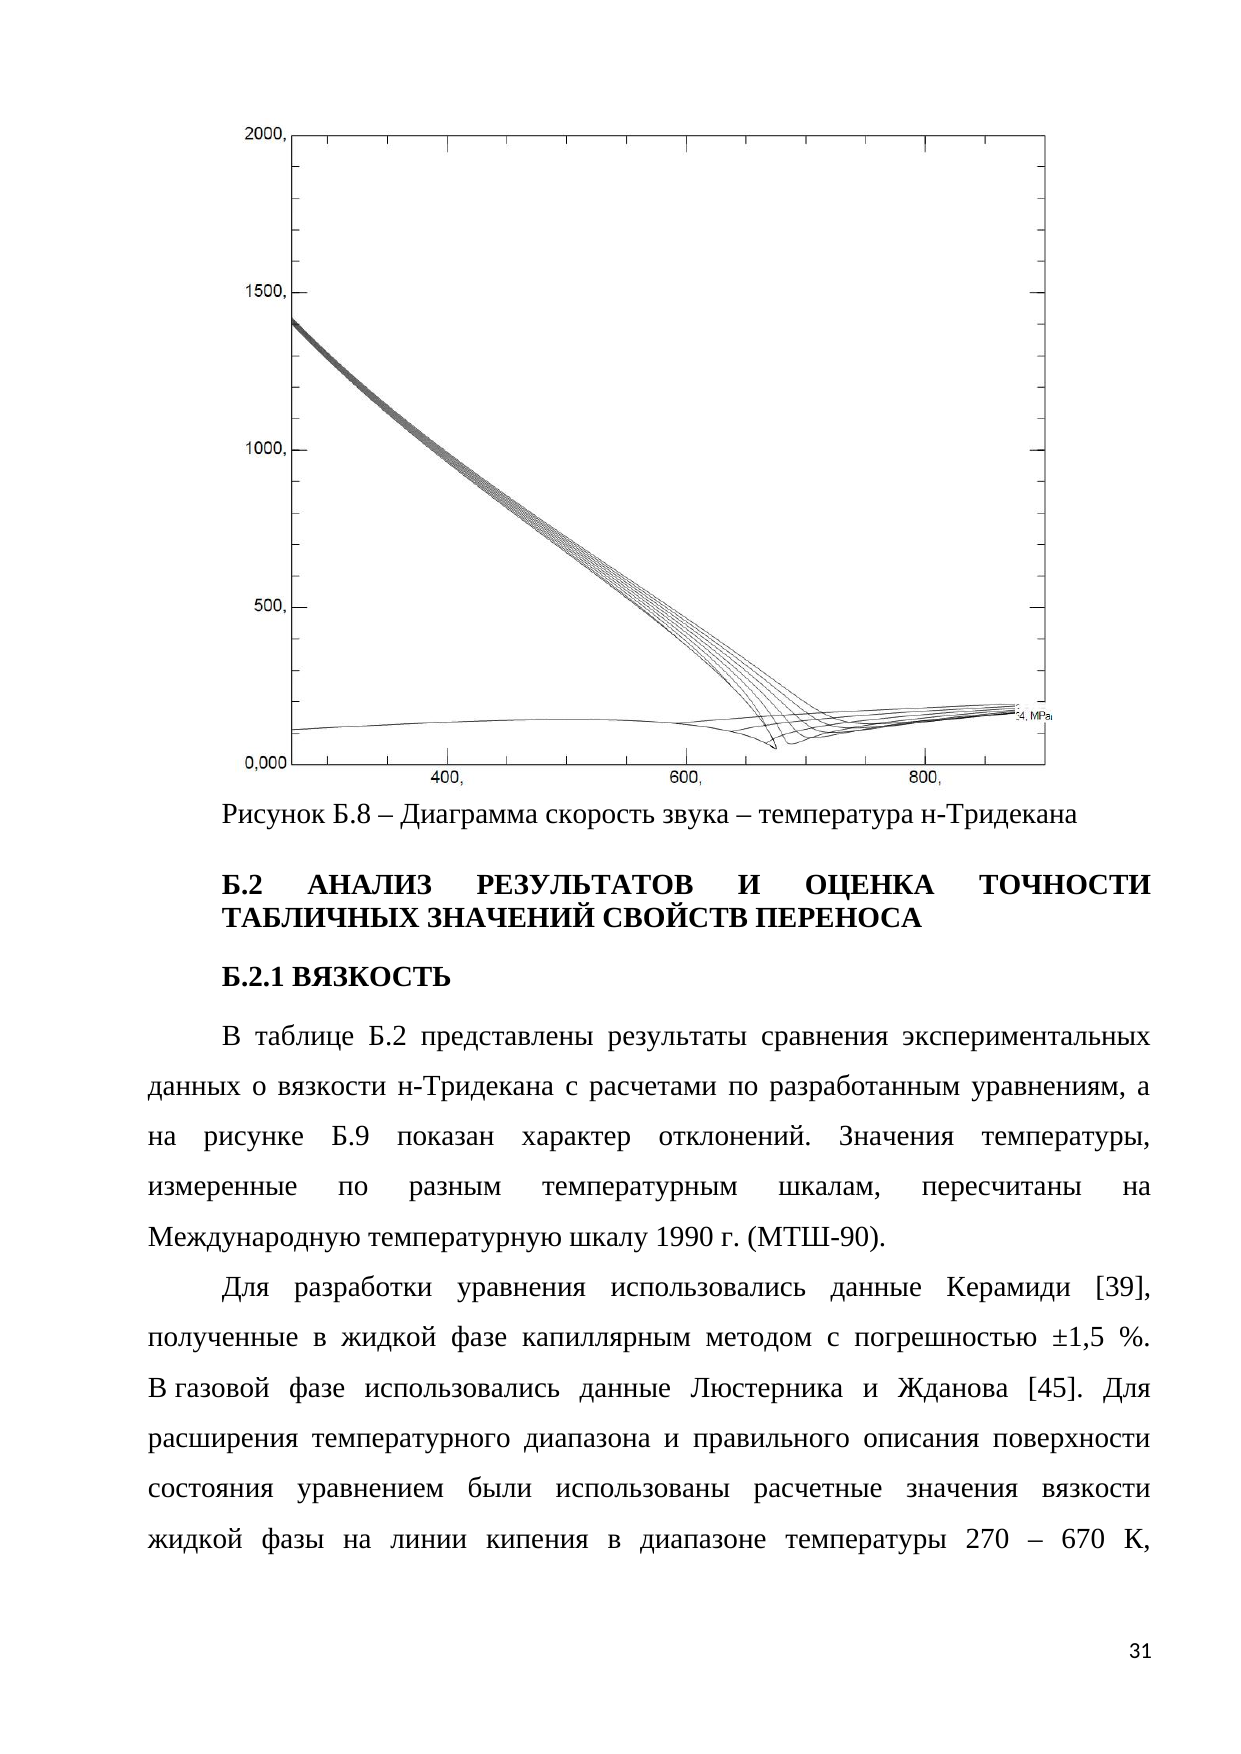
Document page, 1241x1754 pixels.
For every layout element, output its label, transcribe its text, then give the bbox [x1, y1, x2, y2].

text Рисунок Б.8 – Диаграмма скорость звука – температура н-Тридекана [148, 796, 1152, 829]
text Б.2.1 ВЯЗКОСТЬ [177, 959, 1152, 993]
picture [235, 118, 1064, 796]
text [148, 1269, 1152, 1554]
text В таблице Б.2 представлены результаты сравнения экспериментальных данных о вязкости н-Тридекана с расчетами по разработанным уравнениям, а на рисунке Б.9 показан характер отклонений. Значения температуры, измеренные по разным температурным шкалам, пересчитаны на Международную температурную шкалу 1990 г. (МТШ-90). [148, 1018, 1152, 1252]
text Б.2 АНАЛИЗ РЕЗУЛЬТАТОВ И ОЦЕНКА ТОЧНОСТИ ТАБЛИЧНЫХ ЗНАЧЕНИЙ СВОЙСТВ ПЕРЕНОСА [222, 867, 1152, 934]
